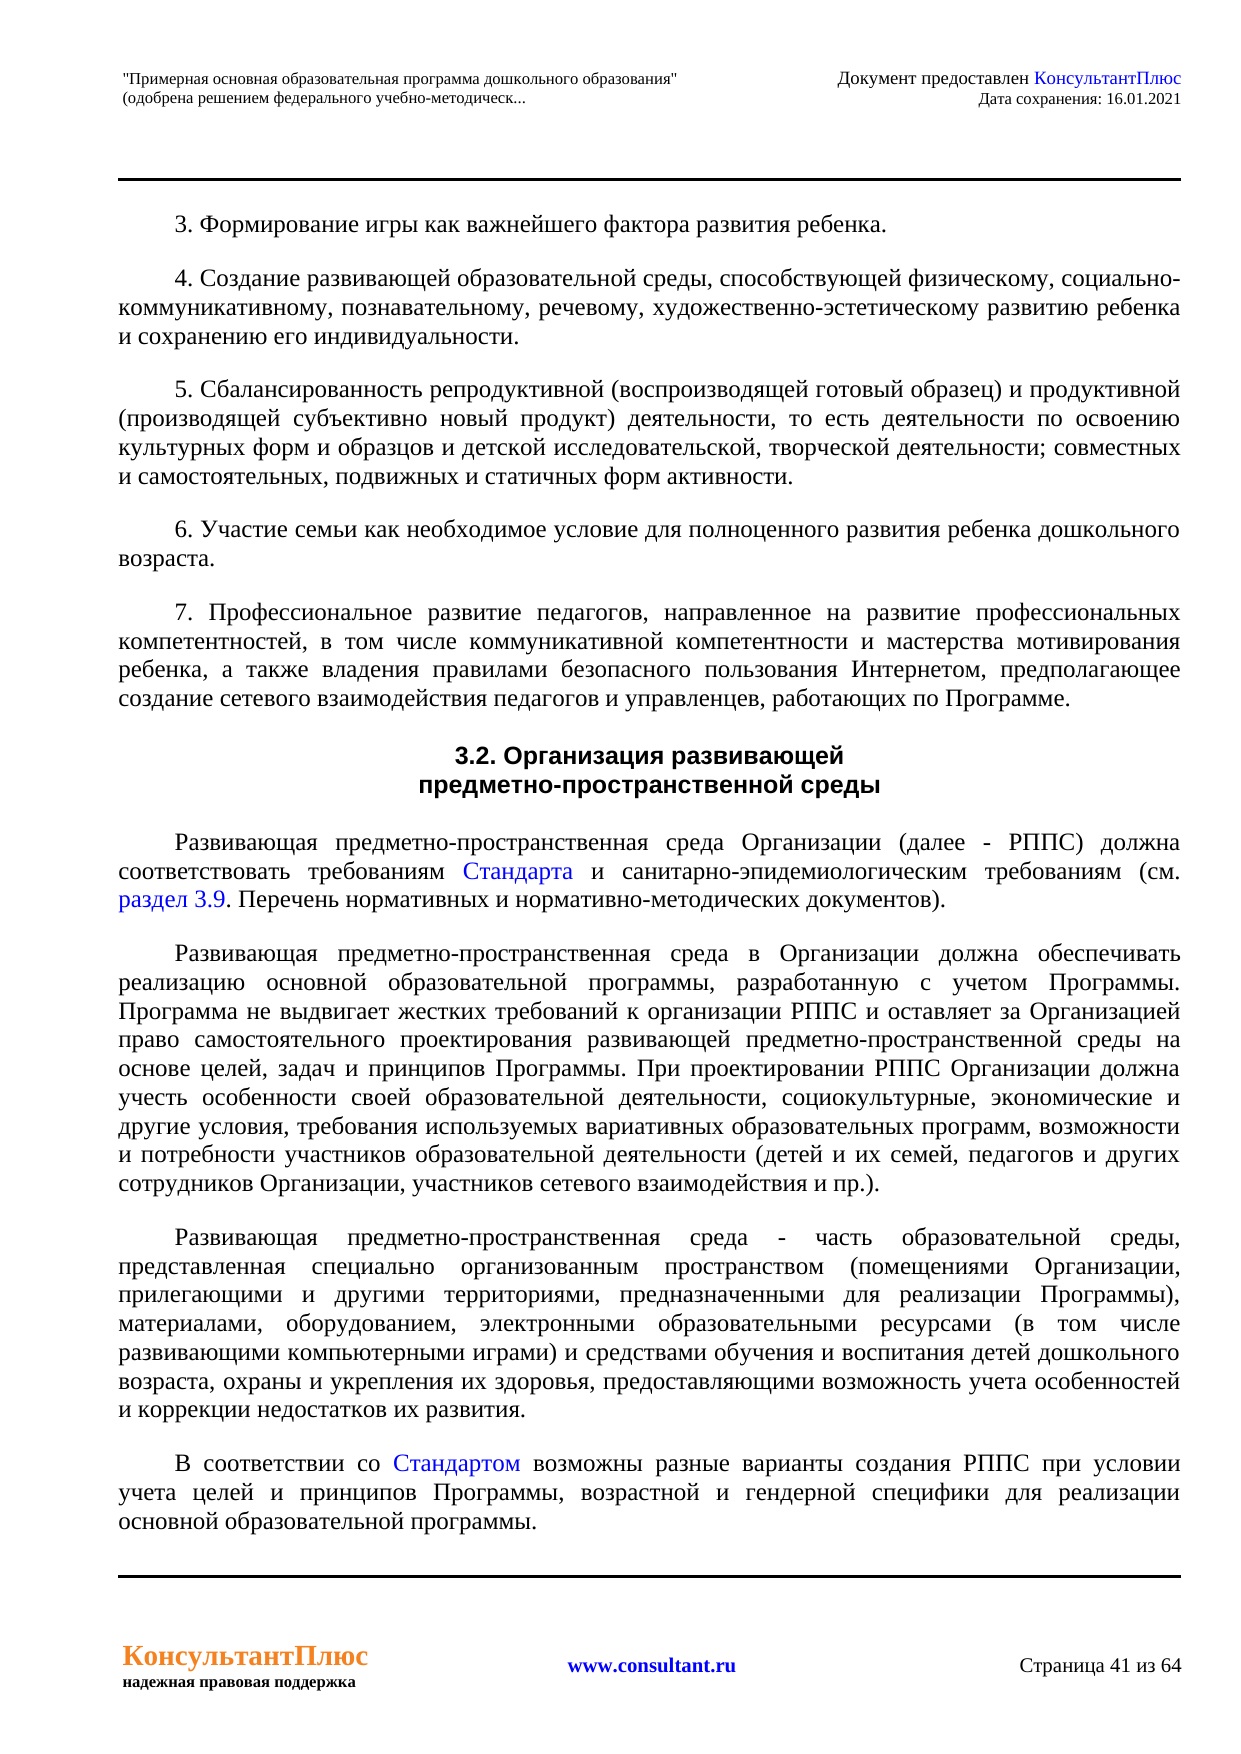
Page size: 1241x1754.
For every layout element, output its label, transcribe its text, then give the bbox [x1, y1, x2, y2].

text 5. Сбалансированность репродуктивной (воспроизводящей готовый образец) и продуктивной (производящей субъективно новый продукт) деятельности, то есть деятельности по освоению культурных форм и образцов и детской исследовательской, творческой деятельности; совместных и самостоятельных, подвижных и статичных форм активности. [118, 374, 1181, 489]
title предметно-пространственной среды [118, 769, 1181, 798]
text Развивающая предметно-пространственная среда - часть образовательной среды, представленная специально организованным пространством (помещениями Организации, прилегающими и другими территориями, предназначенными для реализации Программы), материалами, оборудованием, электронными образовательными ресурсами (в том числе развивающими компьютерными играми) и средствами обучения и воспитания детей дошкольного возраста, охраны и укрепления их здоровья, предоставляющими возможность учета особенностей и коррекции недостатков их развития. [118, 1222, 1181, 1423]
text Развивающая предметно-пространственная среда в Организации должна обеспечивать реализацию основной образовательной программы, разработанную с учетом Программы. Программа не выдвигает жестких требований к организации РППС и оставляет за Организацией право самостоятельного проектирования развивающей предметно-пространственной среды на основе целей, задач и принципов Программы. При проектировании РППС Организации должна учесть особенности своей образовательной деятельности, социокультурные, экономические и другие условия, требования используемых вариативных образовательных программ, возможности и потребности участников образовательной деятельности (детей и их семей, педагогов и других сотрудников Организации, участников сетевого взаимодействия и пр.). [118, 938, 1181, 1197]
text 6. Участие семьи как необходимое условие для полноценного развития ребенка дошкольного возраста. [118, 514, 1181, 572]
title 3.2. Организация развивающей [118, 741, 1181, 769]
text В соответствии со Стандартом возможны разные варианты создания РППС при условии учета целей и принципов Программы, возрастной и гендерной специфики для реализации основной образовательной программы. [118, 1448, 1181, 1534]
text 3. Формирование игры как важнейшего фактора развития ребенка. [118, 209, 1181, 238]
text Развивающая предметно-пространственная среда Организации (далее - РППС) должна соответствовать требованиям Стандарта и санитарно-эпидемиологическим требованиям (см. раздел 3.9. Перечень нормативных и нормативно-методических документов). [118, 827, 1181, 913]
text 7. Профессиональное развитие педагогов, направленное на развитие профессиональных компетентностей, в том числе коммуникативной компетентности и мастерства мотивирования ребенка, а также владения правилами безопасного пользования Интернетом, предполагающее создание сетевого взаимодействия педагогов и управленцев, работающих по Программе. [118, 597, 1181, 712]
text 4. Создание развивающей образовательной среды, способствующей физическому, социально-коммуникативному, познавательному, речевому, художественно-эстетическому развитию ребенка и сохранению его индивидуальности. [118, 263, 1181, 349]
